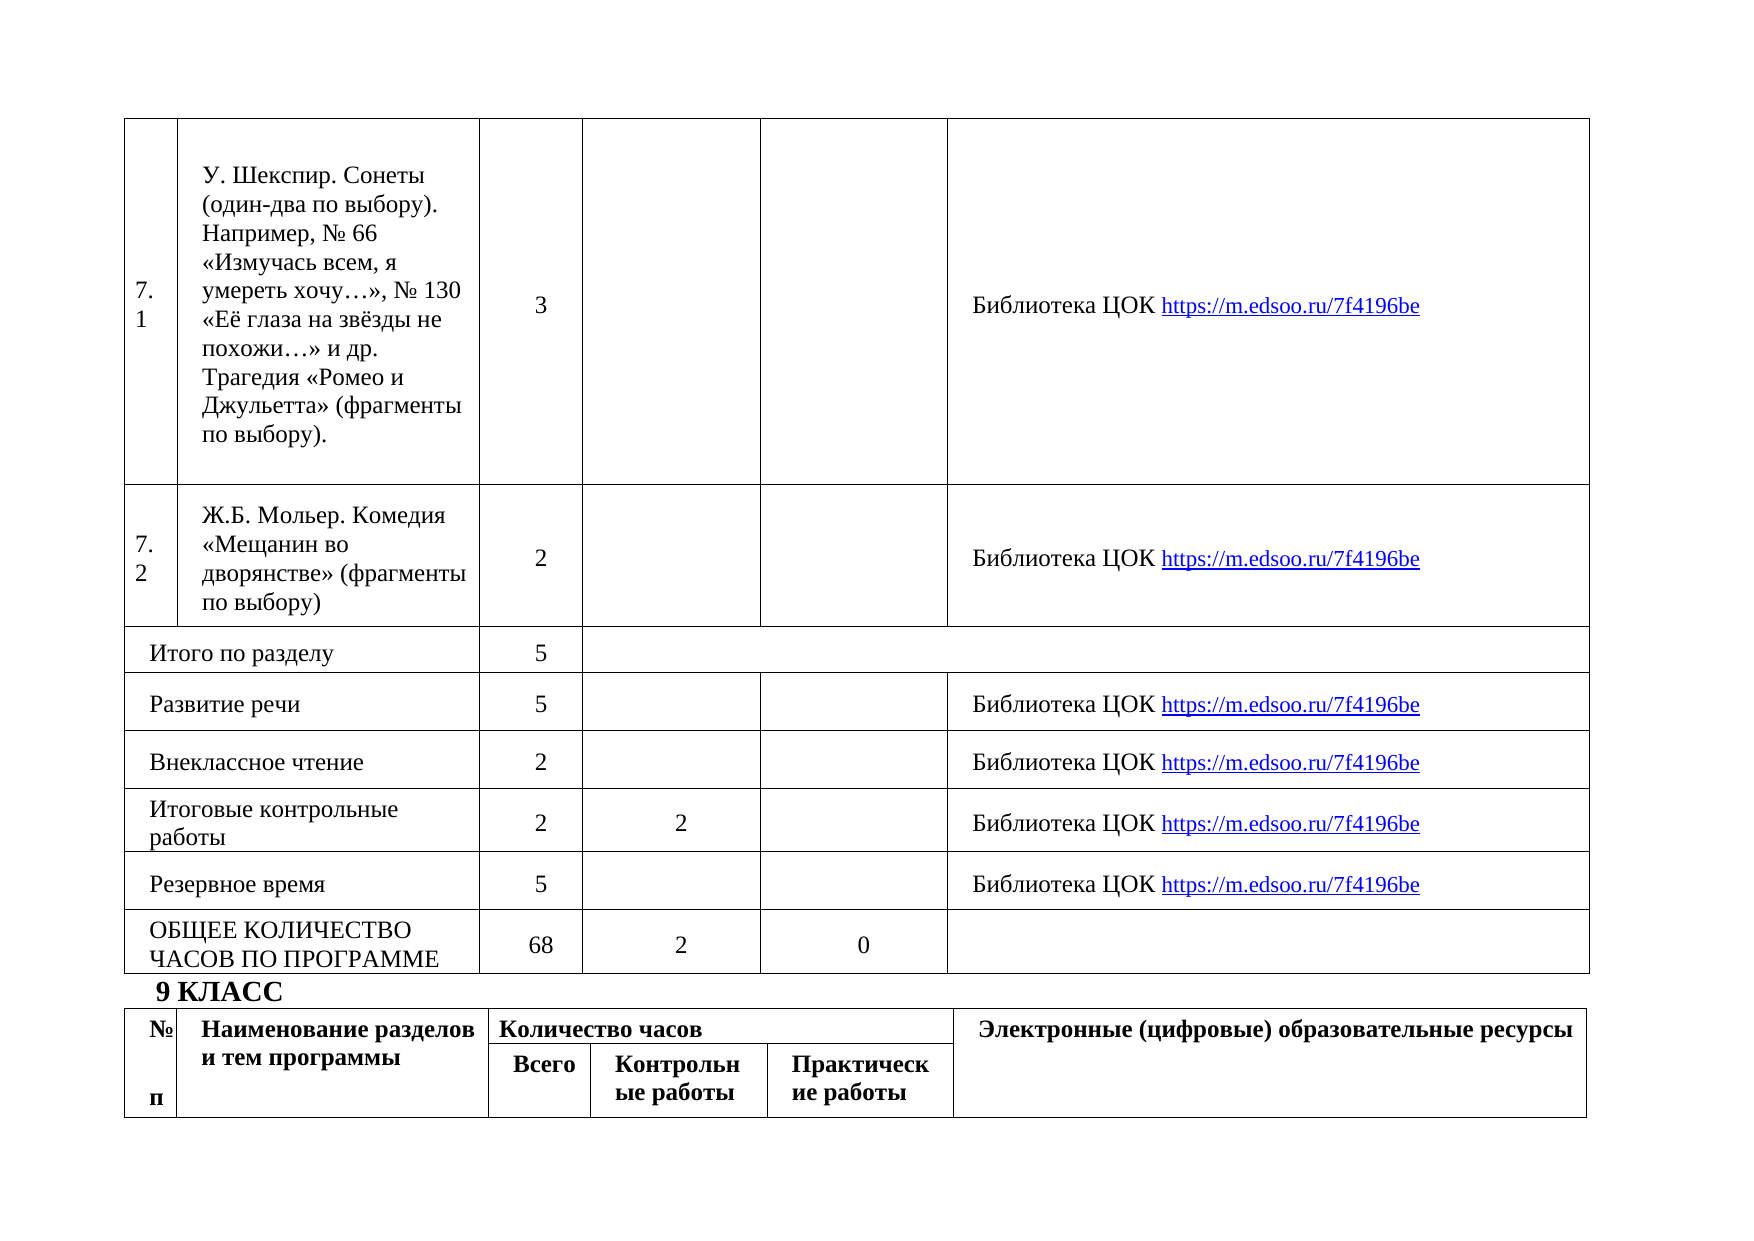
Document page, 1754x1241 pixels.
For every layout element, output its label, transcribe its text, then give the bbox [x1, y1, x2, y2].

table_cell [761, 119, 947, 484]
table_cell Ж.Б. Мольер. Комедия «Мещанин во дворянстве» (фрагменты по выбору) [178, 485, 479, 626]
table_cell [583, 852, 760, 909]
table_cell Итоговые контрольные работы [125, 789, 479, 851]
table_cell Резервное время [125, 852, 479, 909]
table_cell [948, 910, 1589, 973]
table_cell Итого по разделу [125, 627, 479, 672]
table_cell Внеклассное чтение [125, 731, 479, 787]
table_cell Контрольные работы [591, 1044, 767, 1117]
table_cell Практические работы [768, 1044, 953, 1117]
table_cell 5 [480, 852, 582, 909]
table_header Количество часов [489, 1009, 953, 1042]
table_cell 7.2 [125, 485, 177, 626]
table_cell 3 [480, 119, 582, 484]
table_cell Библиотека ЦОК https://m.edsoo.ru/7f4196be [948, 673, 1589, 730]
table_cell Библиотека ЦОК https://m.edsoo.ru/7f4196be [948, 731, 1589, 787]
table_cell [761, 731, 947, 787]
text 9 КЛАСС [148, 974, 1677, 1007]
table_cell [583, 485, 760, 626]
table_cell [761, 852, 947, 909]
table_cell 0 [761, 910, 947, 973]
table_cell 7.1 [125, 119, 177, 484]
table_cell ОБЩЕЕ КОЛИЧЕСТВО ЧАСОВ ПО ПРОГРАММЕ [125, 910, 479, 973]
table_cell [761, 485, 947, 626]
table_cell [583, 731, 760, 787]
table_cell 5 [480, 673, 582, 730]
table_cell [583, 673, 760, 730]
table_header Наименование разделов и тем программы [177, 1009, 488, 1117]
table_cell Библиотека ЦОК https://m.edsoo.ru/7f4196be [948, 119, 1589, 484]
table_header № п/п [125, 1009, 176, 1117]
table_cell Библиотека ЦОК https://m.edsoo.ru/7f4196be [948, 852, 1589, 909]
table_cell 2 [480, 485, 582, 626]
table_cell [583, 119, 760, 484]
table_cell 2 [480, 731, 582, 787]
table_cell Развитие речи [125, 673, 479, 730]
table_cell [583, 627, 1589, 672]
table_cell Библиотека ЦОК https://m.edsoo.ru/7f4196be [948, 485, 1589, 626]
table_cell 68 [480, 910, 582, 973]
table_cell 2 [583, 910, 760, 973]
table_cell [761, 789, 947, 851]
table_cell [761, 673, 947, 730]
table_cell 2 [583, 789, 760, 851]
table_cell 5 [480, 627, 582, 672]
table_cell Всего [489, 1044, 590, 1117]
table_cell 2 [480, 789, 582, 851]
table_header Электронные (цифровые) образовательные ресурсы [954, 1009, 1586, 1117]
table_cell Библиотека ЦОК https://m.edsoo.ru/7f4196be [948, 789, 1589, 851]
table_cell У. Шекспир. Сонеты (один-два по выбору). Например, № 66 «Измучась всем, я умереть хочу…», № 130 «Её глаза на звёзды не похожи…» и др. Трагедия «Ромео и Джульетта» (фрагменты по выбору). [178, 119, 479, 484]
